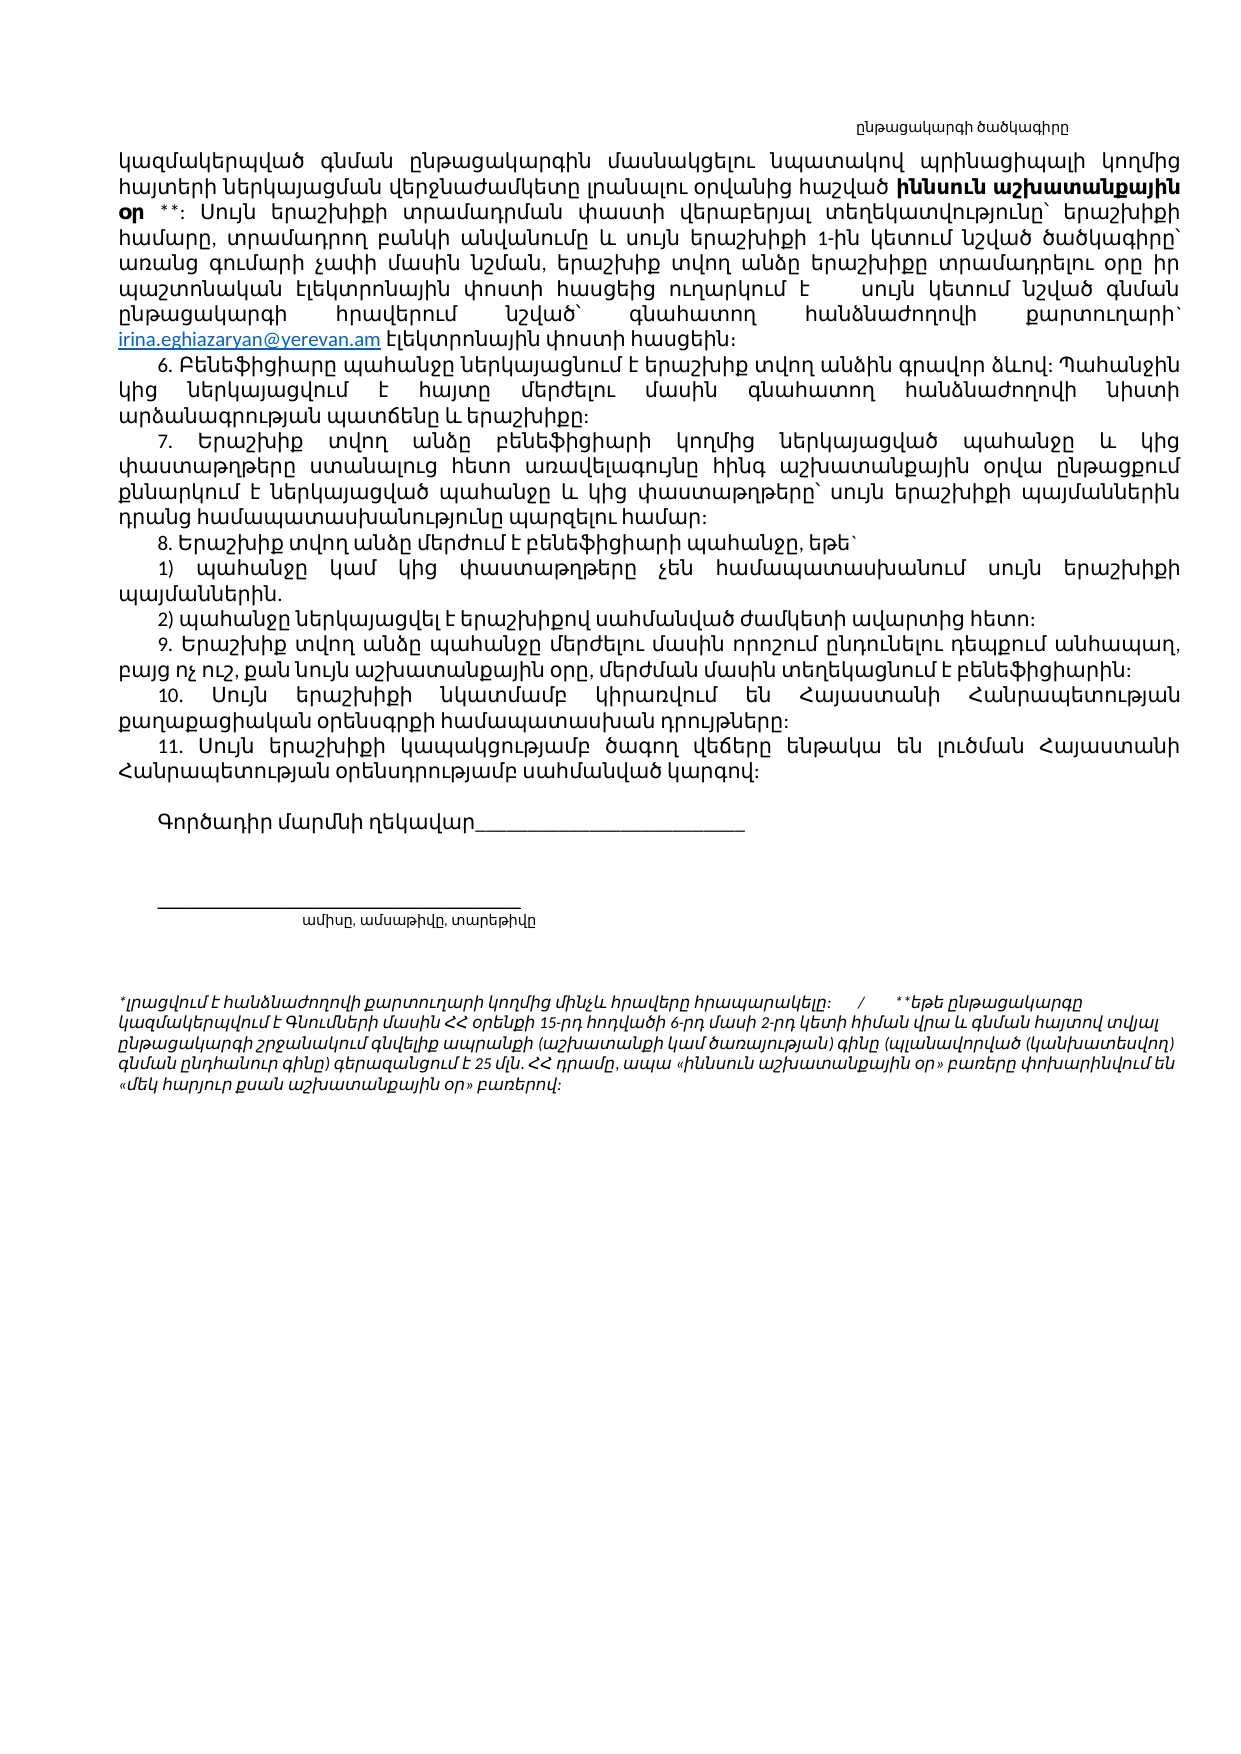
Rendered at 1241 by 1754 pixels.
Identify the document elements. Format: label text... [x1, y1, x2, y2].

text Գործադիր մարմնի ղեկավար__________________________ [118, 809, 1181, 835]
text ամիսը, ամսաթիվը, տարեթիվը [118, 911, 1181, 942]
text *լրացվում է հանձնաժողովի քարտուղարի կողմից մինչև հրավերը հրապարակելը: / **եթե ընթացակարգը կազմակերպվում է Գնումների մասին ՀՀ օրենքի 15-րդ հոդվածի 6-րդ մասի 2-րդ կետի հիման վրա և գնման հայտով տվյալ ընթացակարգի շրջանակում գնվելիք ապրանքի (աշխատանքի կամ ծառայության) գինը (պլանավորված (կանխատեսվող) գնման ընդհանուր գինը) գերազանցում է 25 մլն. ՀՀ դրամը, ապա «իննսուն աշխատանքային օր» բառերը փոխարինվում են «մեկ հարյուր քսան աշխատանքային օր» բառերով: [118, 992, 1181, 1094]
text 7. Երաշխիք տվող անձը բենեֆիցիարի կողմից ներկայացված պահանջը և կից փաստաթղթերը ստանալուց հետո առավելագույնը հինգ աշխատանքային օրվա ընթացքում քննարկում է ներկայացված պահանջը և կից փաստաթղթերը՝ սույն երաշխիքի պայմաններին դրանց համապատասխանությունը պարզելու համար: [118, 428, 1181, 530]
text ___________________________________ [118, 886, 1181, 911]
text 10. Սույն երաշխիքի նկատմամբ կիրառվում են Հայաստանի Հանրապետության քաղաքացիական օրենսգրքի համապատասխան դրույթները: [118, 682, 1181, 733]
text 8. Երաշխիք տվող անձը մերժում է բենեֆիցիարի պահանջը, եթե` [118, 530, 1181, 555]
text կազմակերպված գնման ընթացակարգին մասնակցելու նպատակով պրինացիպալի կողմից հայտերի ներկայացման վերջնաժամկետը լրանալու օրվանից հաշված իննսուն աշխատանքային օր **: Սույն երաշխիքի տրամադրման փաստի վերաբերյալ տեղեկատվությունը՝ երաշխիքի համարը, տրամադրող բանկի անվանումը և սույն երաշխիքի 1-ին կետում նշված ծածկագիրը՝ առանց գումարի չափի մասին նշման, երաշխիք տվող անձը երաշխիքը տրամադրելու օրը իր պաշտոնական էլեկտրոնային փոստի հասցեից ուղարկում է սույն կետում նշված գնման ընթացակարգի հրավերում նշված՝ գնահատող հանձնաժողովի քարտուղարի` irina.eghiazaryan@yerevan.am էլեկտրոնային փոստի հասցեին։ [118, 149, 1181, 352]
text 9. Երաշխիք տվող անձը պահանջը մերժելու մասին որոշում ընդունելու դեպքում անհապաղ, բայց ոչ ուշ, քան նույն աշխատանքային օրը, մերժման մասին տեղեկացնում է բենեֆիցիարին: [118, 632, 1181, 682]
text 2) պահանջը ներկայացվել է երաշխիքով սահմանված ժամկետի ավարտից հետո: [118, 606, 1181, 632]
text 1) պահանջը կամ կից փաստաթղթերը չեն համապատասխանում սույն երաշխիքի պայմաններին. [118, 555, 1181, 606]
text ընթացակարգի ծածկագիրը [634, 118, 1181, 149]
text 6. Բենեֆիցիարը պահանջը ներկայացնում է երաշխիք տվող անձին գրավոր ձևով: Պահանջին կից ներկայացվում է հայտը մերժելու մասին գնահատող հանձնաժողովի նիստի արձանագրության պատճենը և երաշխիքը: [118, 352, 1181, 428]
text 11. Սույն երաշխիքի կապակցությամբ ծագող վեճերը ենթակա են լուծման Հայաստանի Հանրապետության օրենսդրությամբ սահմանված կարգով: [118, 733, 1181, 784]
